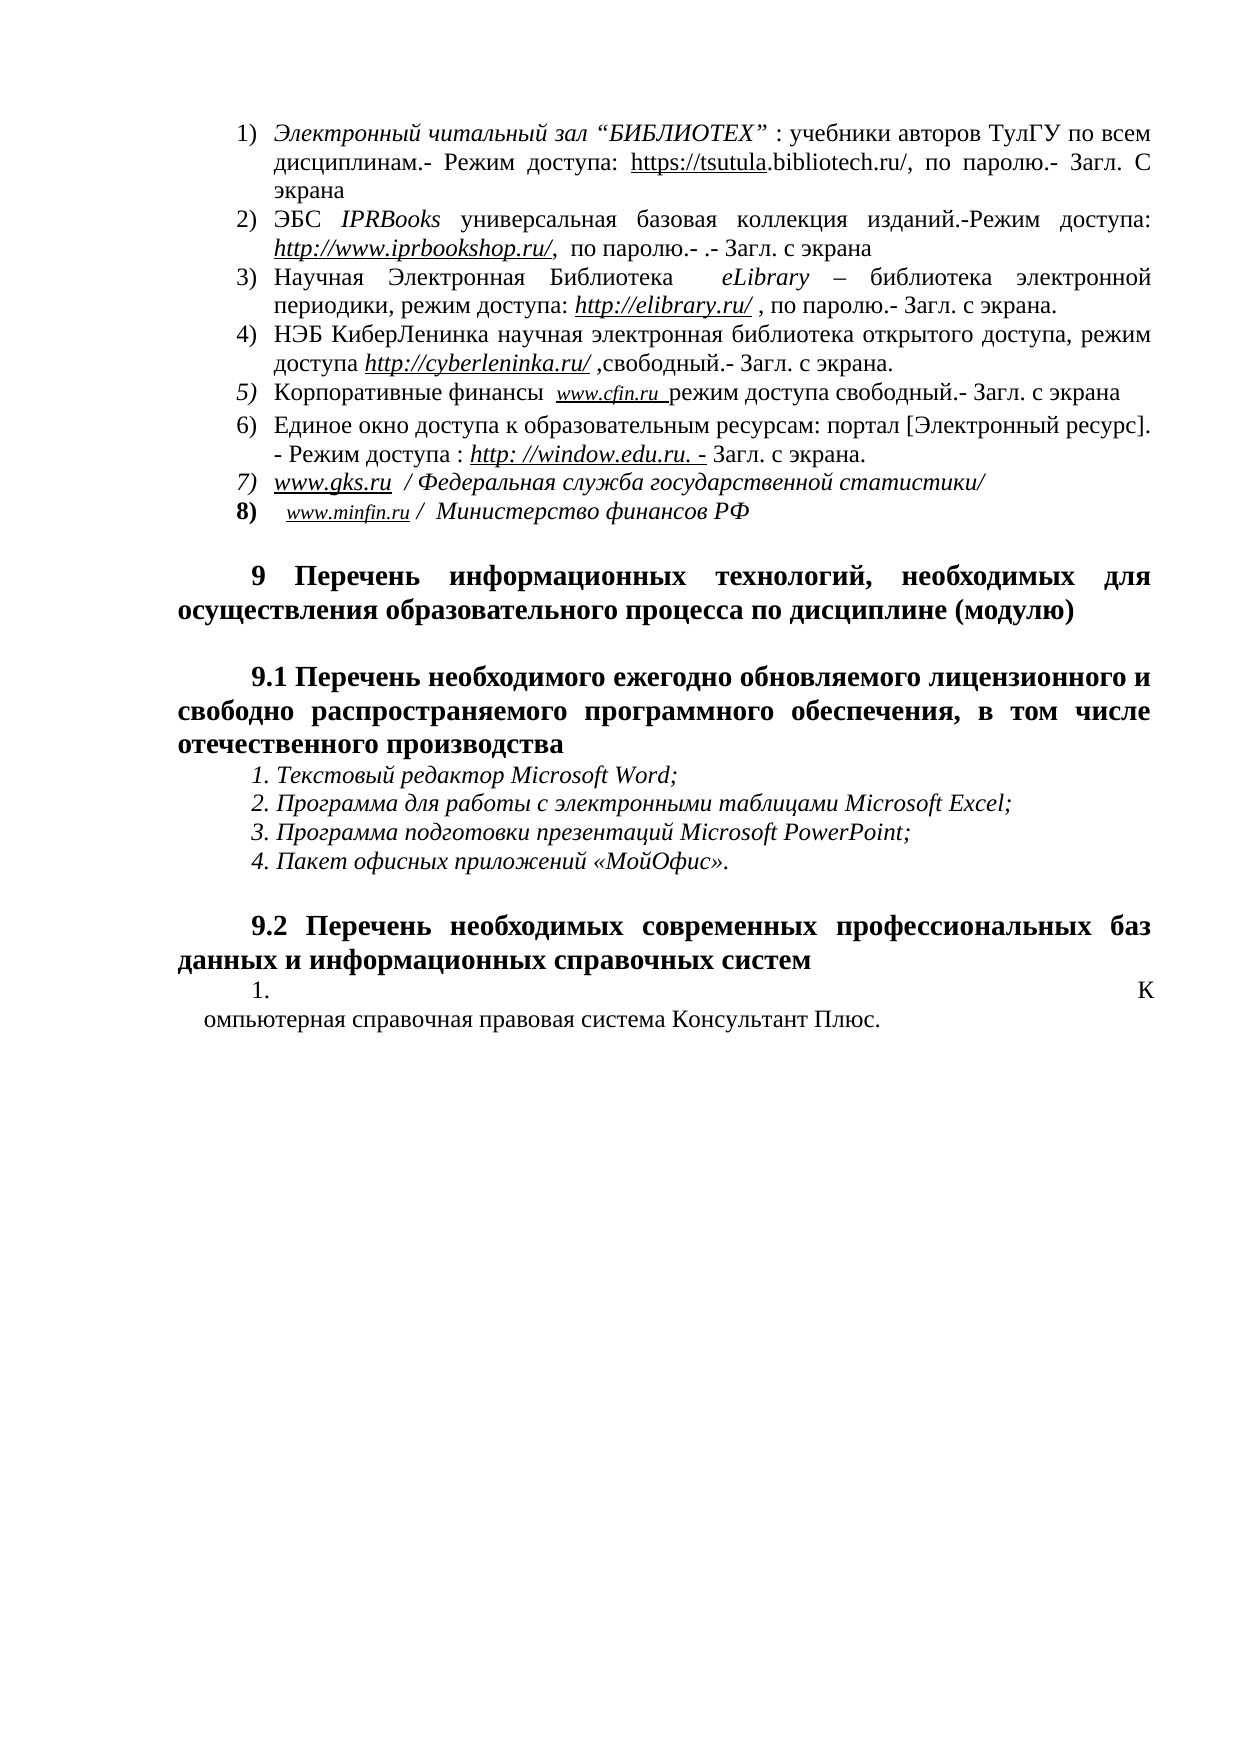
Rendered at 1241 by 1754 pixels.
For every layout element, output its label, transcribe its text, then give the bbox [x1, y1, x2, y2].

text 9.2 Перечень необходимых современных профессиональных баз данных и информационных справочных систем [177, 908, 1152, 975]
list Единое окно доступа к образовательным ресурсам: портал [Электронный ресурс]. - Режим доступа : http: //window.edu.ru. - Загл. с экрана. [236, 410, 1152, 467]
text 4. Пакет офисных приложений «МойОфис». [177, 846, 1152, 875]
list НЭБ КиберЛенинка научная электронная библиотека открытого доступа, режим доступа http://cyberleninka.ru/ ,свободный.- Загл. с экрана. [236, 319, 1152, 377]
text 3. Программа подготовки презентаций Microsoft PowerPoint; [177, 817, 1152, 846]
text 2. Программа для работы с электронными таблицами Microsoft Excel; [177, 788, 1152, 817]
text 1. Текстовый редактор Microsoft Word; [177, 760, 1152, 788]
text 9 Перечень информационных технологий, необходимых для осуществления образовательного процесса по дисциплине (модулю) [177, 558, 1152, 626]
list www.minfin.ru / Министерство финансов РФ [236, 496, 1152, 525]
text 9.1 Перечень необходимого ежегодно обновляемого лицензионного и свободно распространяемого программного обеспечения, в том числе отечественного производства [177, 659, 1152, 760]
list Научная Электронная Библиотека eLibrary – библиотека электронной периодики, режим доступа: http://elibrary.ru/ , по паролю.- Загл. с экрана. [236, 262, 1152, 319]
list www.gks.ru / Федеральная служба государственной статистики/ [236, 467, 1152, 496]
list ЭБС IPRBooks универсальная базовая коллекция изданий.-Режим доступа: http://www.iprbookshop.ru/, по паролю.- .- Загл. с экрана [236, 204, 1152, 262]
list Корпоративные финансы www.cfin.ru режим доступа свободный.- Загл. с экрана [236, 377, 1152, 406]
list Компьютерная справочная правовая система Консультант Плюс. [203, 975, 1152, 1033]
list Электронный читальный зал “БИБЛИОТЕХ” : учебники авторов ТулГУ по всем дисциплинам.- Режим доступа: https://tsutula.bibliotech.ru/, по паролю.- Загл. С экрана [236, 118, 1152, 204]
